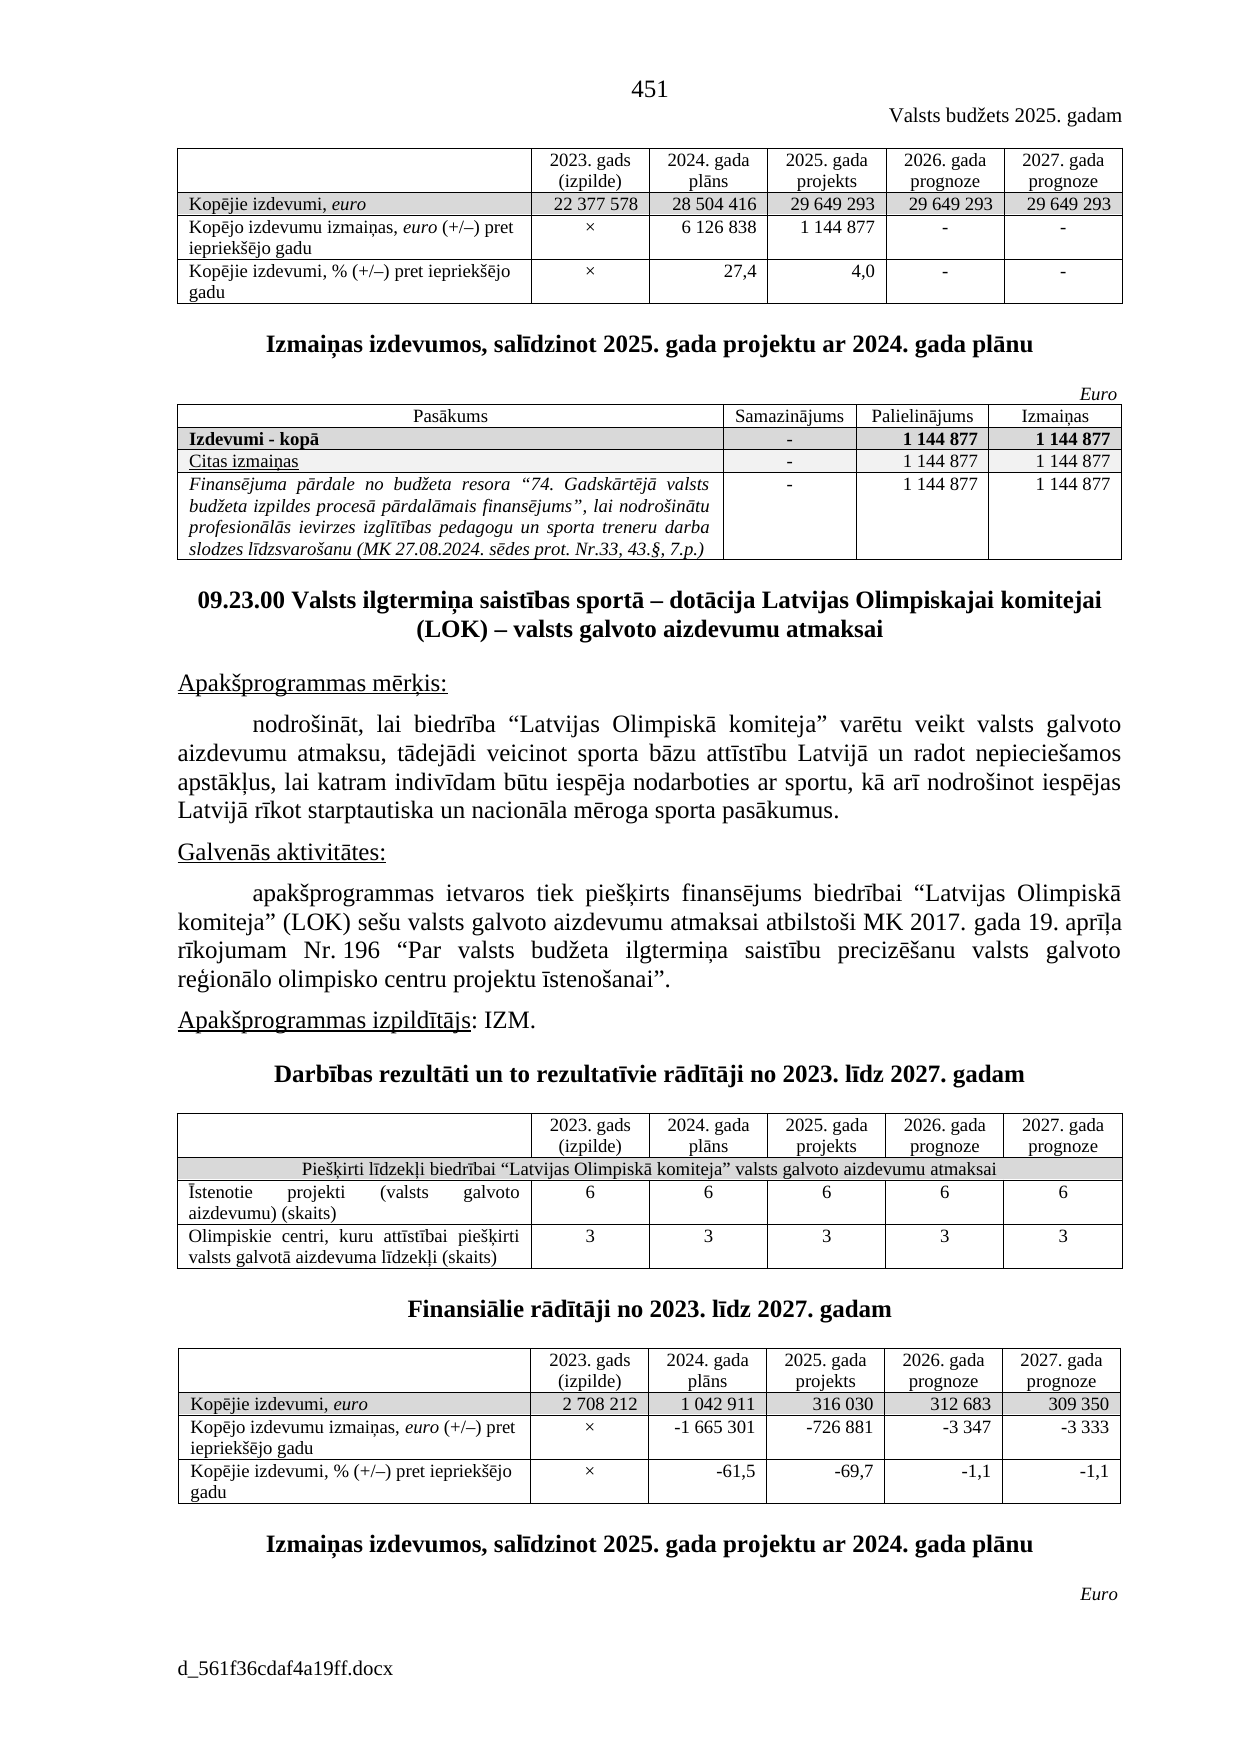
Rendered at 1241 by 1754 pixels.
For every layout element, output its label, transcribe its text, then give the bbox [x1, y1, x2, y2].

text apakšprogrammas ietvaros tiek piešķirts finansējums biedrībai “Latvijas Olimpiskā komiteja” (LOK) sešu valsts galvoto aizdevumu atmaksai atbilstoši MK 2017. gada 19. aprīļa rīkojumam Nr. 196 “Par valsts budžeta ilgtermiņa saistību precizēšanu valsts galvoto reģionālo olimpisko centru projektu īstenošanai”. [177, 878, 1122, 993]
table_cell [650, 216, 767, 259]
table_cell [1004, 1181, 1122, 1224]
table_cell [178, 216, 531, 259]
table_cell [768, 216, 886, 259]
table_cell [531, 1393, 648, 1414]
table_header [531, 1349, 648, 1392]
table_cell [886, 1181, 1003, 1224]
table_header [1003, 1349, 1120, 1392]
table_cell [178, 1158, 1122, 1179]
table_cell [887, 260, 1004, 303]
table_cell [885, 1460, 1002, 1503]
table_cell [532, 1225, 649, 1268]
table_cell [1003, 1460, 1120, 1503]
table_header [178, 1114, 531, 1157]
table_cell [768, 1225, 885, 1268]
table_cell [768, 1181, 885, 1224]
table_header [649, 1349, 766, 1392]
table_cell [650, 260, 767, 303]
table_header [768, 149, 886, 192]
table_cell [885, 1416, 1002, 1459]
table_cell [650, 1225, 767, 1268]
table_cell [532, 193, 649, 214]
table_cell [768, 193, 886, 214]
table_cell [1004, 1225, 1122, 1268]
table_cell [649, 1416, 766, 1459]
text 09.23.00 Valsts ilgtermiņa saistības sportā – dotācija Latvijas Olimpiskajai komitejai (LOK) – valsts galvoto aizdevumu atmaksai [177, 585, 1122, 643]
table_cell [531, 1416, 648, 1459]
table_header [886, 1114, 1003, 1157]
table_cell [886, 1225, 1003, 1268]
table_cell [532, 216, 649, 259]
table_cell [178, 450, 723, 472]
text Izmaiņas izdevumos, salīdzinot 2025. gada projektu ar 2024. gada plānu [177, 1529, 1122, 1558]
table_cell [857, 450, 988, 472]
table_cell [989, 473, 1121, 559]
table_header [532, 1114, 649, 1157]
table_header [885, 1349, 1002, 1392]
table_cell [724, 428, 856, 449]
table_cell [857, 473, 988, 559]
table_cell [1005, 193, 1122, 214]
text Darbības rezultāti un to rezultatīvie rādītāji no 2023. līdz 2027. gadam [177, 1059, 1122, 1088]
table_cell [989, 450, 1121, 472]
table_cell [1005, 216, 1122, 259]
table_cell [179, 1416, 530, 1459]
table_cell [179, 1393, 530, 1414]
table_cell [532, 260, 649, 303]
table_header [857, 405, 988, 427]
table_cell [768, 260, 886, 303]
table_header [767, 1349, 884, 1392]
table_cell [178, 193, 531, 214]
text Finansiālie rādītāji no 2023. līdz 2027. gadam [177, 1294, 1122, 1323]
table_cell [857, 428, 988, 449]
text Apakšprogrammas mērķis: [177, 668, 1122, 697]
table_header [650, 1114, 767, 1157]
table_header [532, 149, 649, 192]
text Apakšprogrammas izpildītājs: IZM. [177, 1005, 1122, 1034]
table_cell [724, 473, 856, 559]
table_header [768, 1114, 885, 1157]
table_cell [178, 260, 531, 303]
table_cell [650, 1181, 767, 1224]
text Izmaiņas izdevumos, salīdzinot 2025. gada projektu ar 2024. gada plānu [177, 329, 1122, 358]
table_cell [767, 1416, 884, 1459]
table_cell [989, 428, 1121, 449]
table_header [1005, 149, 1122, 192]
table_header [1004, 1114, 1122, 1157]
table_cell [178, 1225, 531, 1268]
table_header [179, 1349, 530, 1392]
text nodrošināt, lai biedrība “Latvijas Olimpiskā komiteja” varētu veikt valsts galvoto aizdevumu atmaksu, tādejādi veicinot sporta bāzu attīstību Latvijā un radot nepieciešamos apstākļus, lai katram indivīdam būtu iespēja nodarboties ar sportu, kā arī nodrošinot iespējas Latvijā rīkot starptautiska un nacionāla mēroga sporta pasākumus. [177, 709, 1122, 824]
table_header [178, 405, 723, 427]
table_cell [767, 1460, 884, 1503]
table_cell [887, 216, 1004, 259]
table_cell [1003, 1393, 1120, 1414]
text Galvenās aktivitātes: [177, 837, 1122, 865]
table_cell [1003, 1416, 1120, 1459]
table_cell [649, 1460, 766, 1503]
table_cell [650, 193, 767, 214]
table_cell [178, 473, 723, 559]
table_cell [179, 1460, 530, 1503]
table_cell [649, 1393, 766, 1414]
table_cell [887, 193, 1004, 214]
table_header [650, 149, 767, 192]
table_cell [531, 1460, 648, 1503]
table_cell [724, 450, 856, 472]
text Euro [1002, 1583, 1122, 1604]
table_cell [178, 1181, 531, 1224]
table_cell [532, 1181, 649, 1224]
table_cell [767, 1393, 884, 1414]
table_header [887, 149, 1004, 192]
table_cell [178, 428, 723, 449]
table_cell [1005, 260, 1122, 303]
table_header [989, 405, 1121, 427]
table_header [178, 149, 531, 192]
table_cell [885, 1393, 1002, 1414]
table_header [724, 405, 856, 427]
text Euro [1002, 383, 1122, 404]
